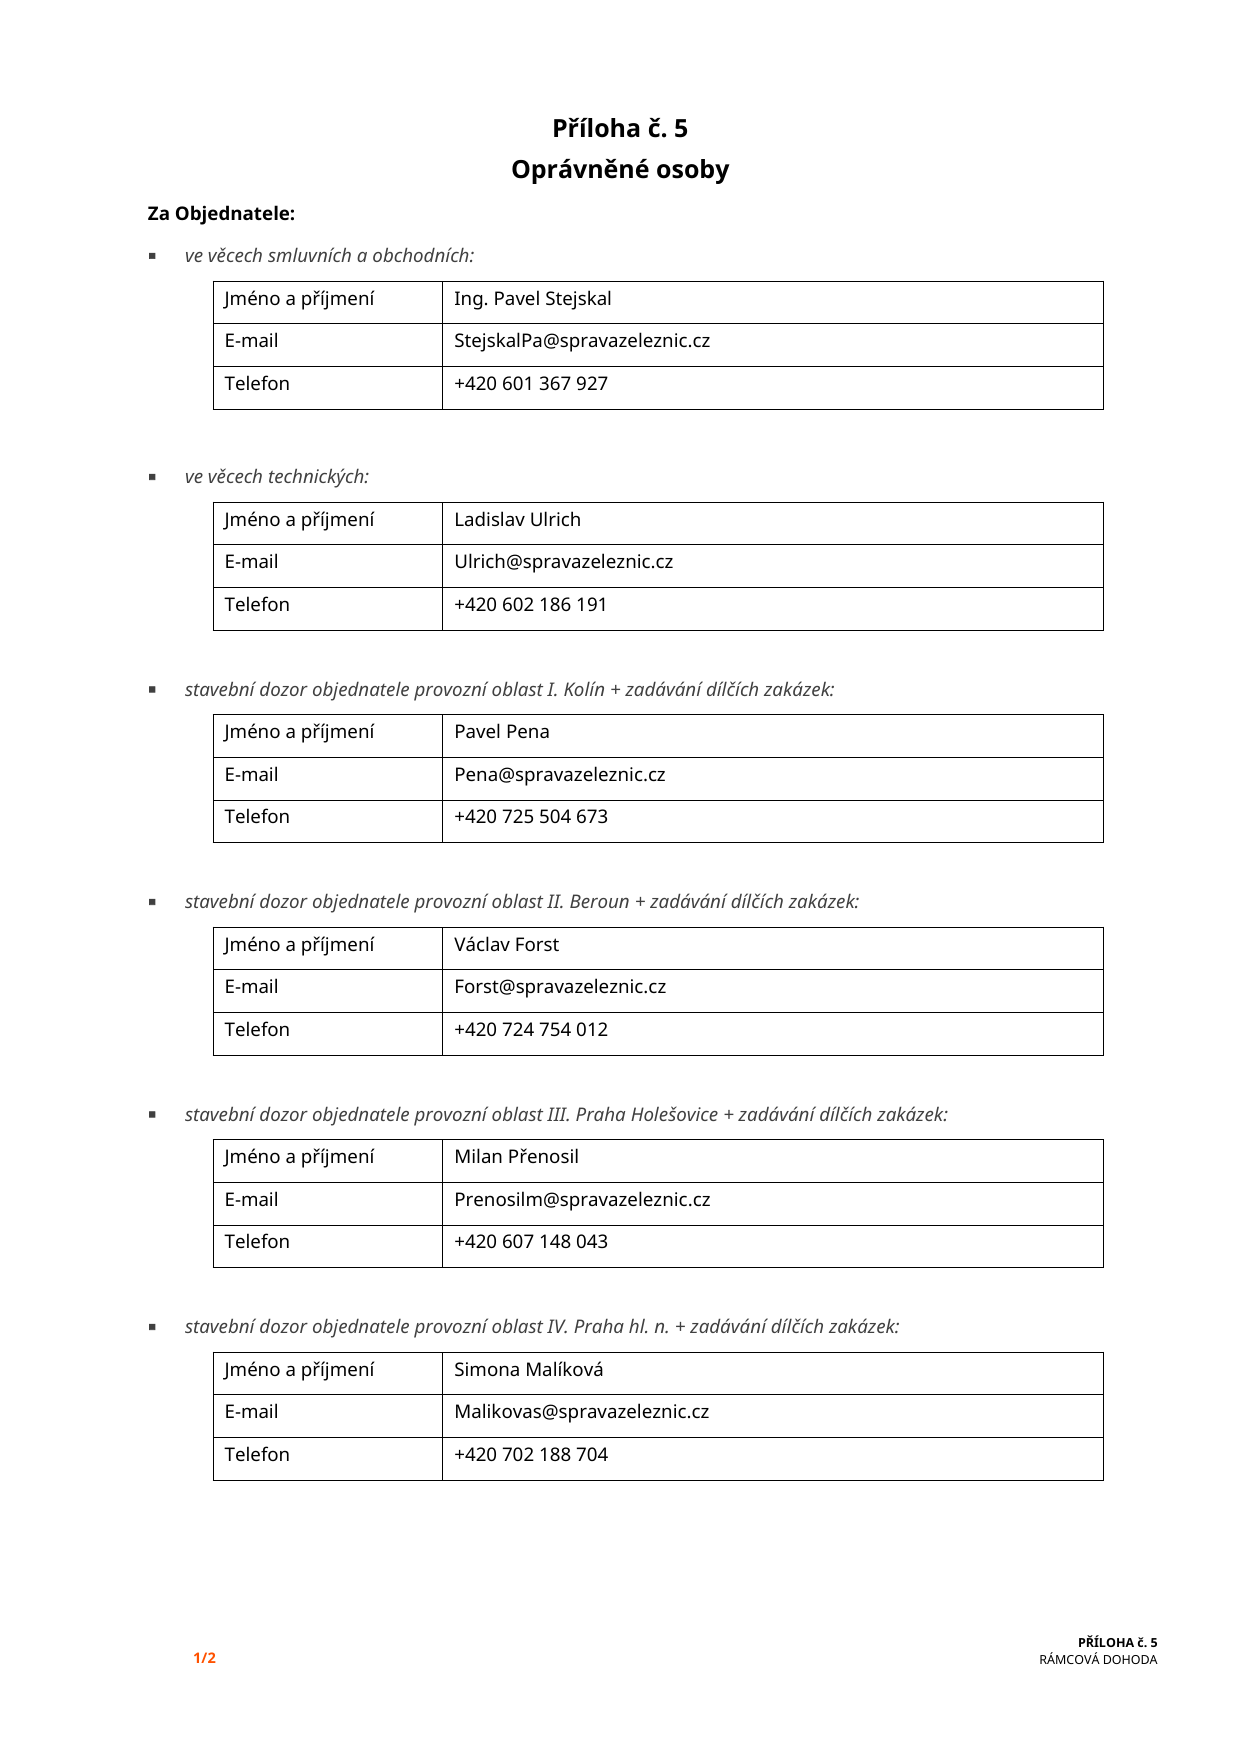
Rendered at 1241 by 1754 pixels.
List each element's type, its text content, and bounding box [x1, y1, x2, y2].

table_cell Telefon [214, 1438, 442, 1480]
table_cell Malikovas@spravazeleznic.cz [443, 1395, 1103, 1437]
list stavební dozor objednatele provozní oblast III. Praha Holešovice + zadávání dílčích zakázek: [148, 1097, 1093, 1127]
table_header Václav Forst [443, 928, 1103, 969]
table_cell Telefon [214, 1013, 442, 1055]
text Oprávněné osoby [148, 156, 1093, 185]
table_cell Telefon [214, 1226, 442, 1267]
table_cell E-mail [214, 324, 442, 366]
table_cell +420 725 504 673 [443, 801, 1103, 842]
subtitle ve věcech technických: [148, 460, 1093, 489]
table_cell E-mail [214, 545, 442, 587]
table_cell +420 702 188 704 [443, 1438, 1103, 1480]
table_cell Telefon [214, 801, 442, 842]
table_header Jméno a příjmení [214, 928, 442, 969]
table_cell Forst@spravazeleznic.cz [443, 970, 1103, 1012]
table_header Pavel Pena [443, 715, 1103, 757]
table_header Jméno a příjmení [214, 1140, 442, 1182]
table_header Jméno a příjmení [214, 503, 442, 544]
list stavební dozor objednatele provozní oblast IV. Praha hl. n. + zadávání dílčích zakázek: [148, 1310, 1093, 1339]
table_header Jméno a příjmení [214, 715, 442, 757]
table_cell Telefon [214, 588, 442, 630]
list stavební dozor objednatele provozní oblast I. Kolín + zadávání dílčích zakázek: [148, 672, 1093, 702]
table_header Ing. Pavel Stejskal [443, 282, 1103, 323]
table_cell +420 607 148 043 [443, 1226, 1103, 1267]
table_header Simona Malíková [443, 1353, 1103, 1394]
table_cell +420 601 367 927 [443, 367, 1103, 409]
table_header Ladislav Ulrich [443, 503, 1103, 544]
table_cell Pena@spravazeleznic.cz [443, 758, 1103, 799]
table_cell E-mail [214, 970, 442, 1012]
table_cell StejskalPa@spravazeleznic.cz [443, 324, 1103, 366]
table_cell E-mail [214, 758, 442, 799]
list stavební dozor objednatele provozní oblast II. Beroun + zadávání dílčích zakázek: [148, 885, 1093, 914]
table_cell Ulrich@spravazeleznic.cz [443, 545, 1103, 587]
table_cell Telefon [214, 367, 442, 409]
table_cell +420 602 186 191 [443, 588, 1103, 630]
subtitle ve věcech smluvních a obchodních: [148, 239, 1093, 268]
text Za Objednatele: [148, 197, 1093, 226]
table_cell Prenosilm@spravazeleznic.cz [443, 1183, 1103, 1224]
table_cell E-mail [214, 1395, 442, 1437]
table_header Jméno a příjmení [214, 1353, 442, 1394]
table_header Jméno a příjmení [214, 282, 442, 323]
table_cell E-mail [214, 1183, 442, 1224]
table_header Milan Přenosil [443, 1140, 1103, 1182]
table_cell +420 724 754 012 [443, 1013, 1103, 1055]
text Příloha č. 5 [148, 114, 1093, 143]
